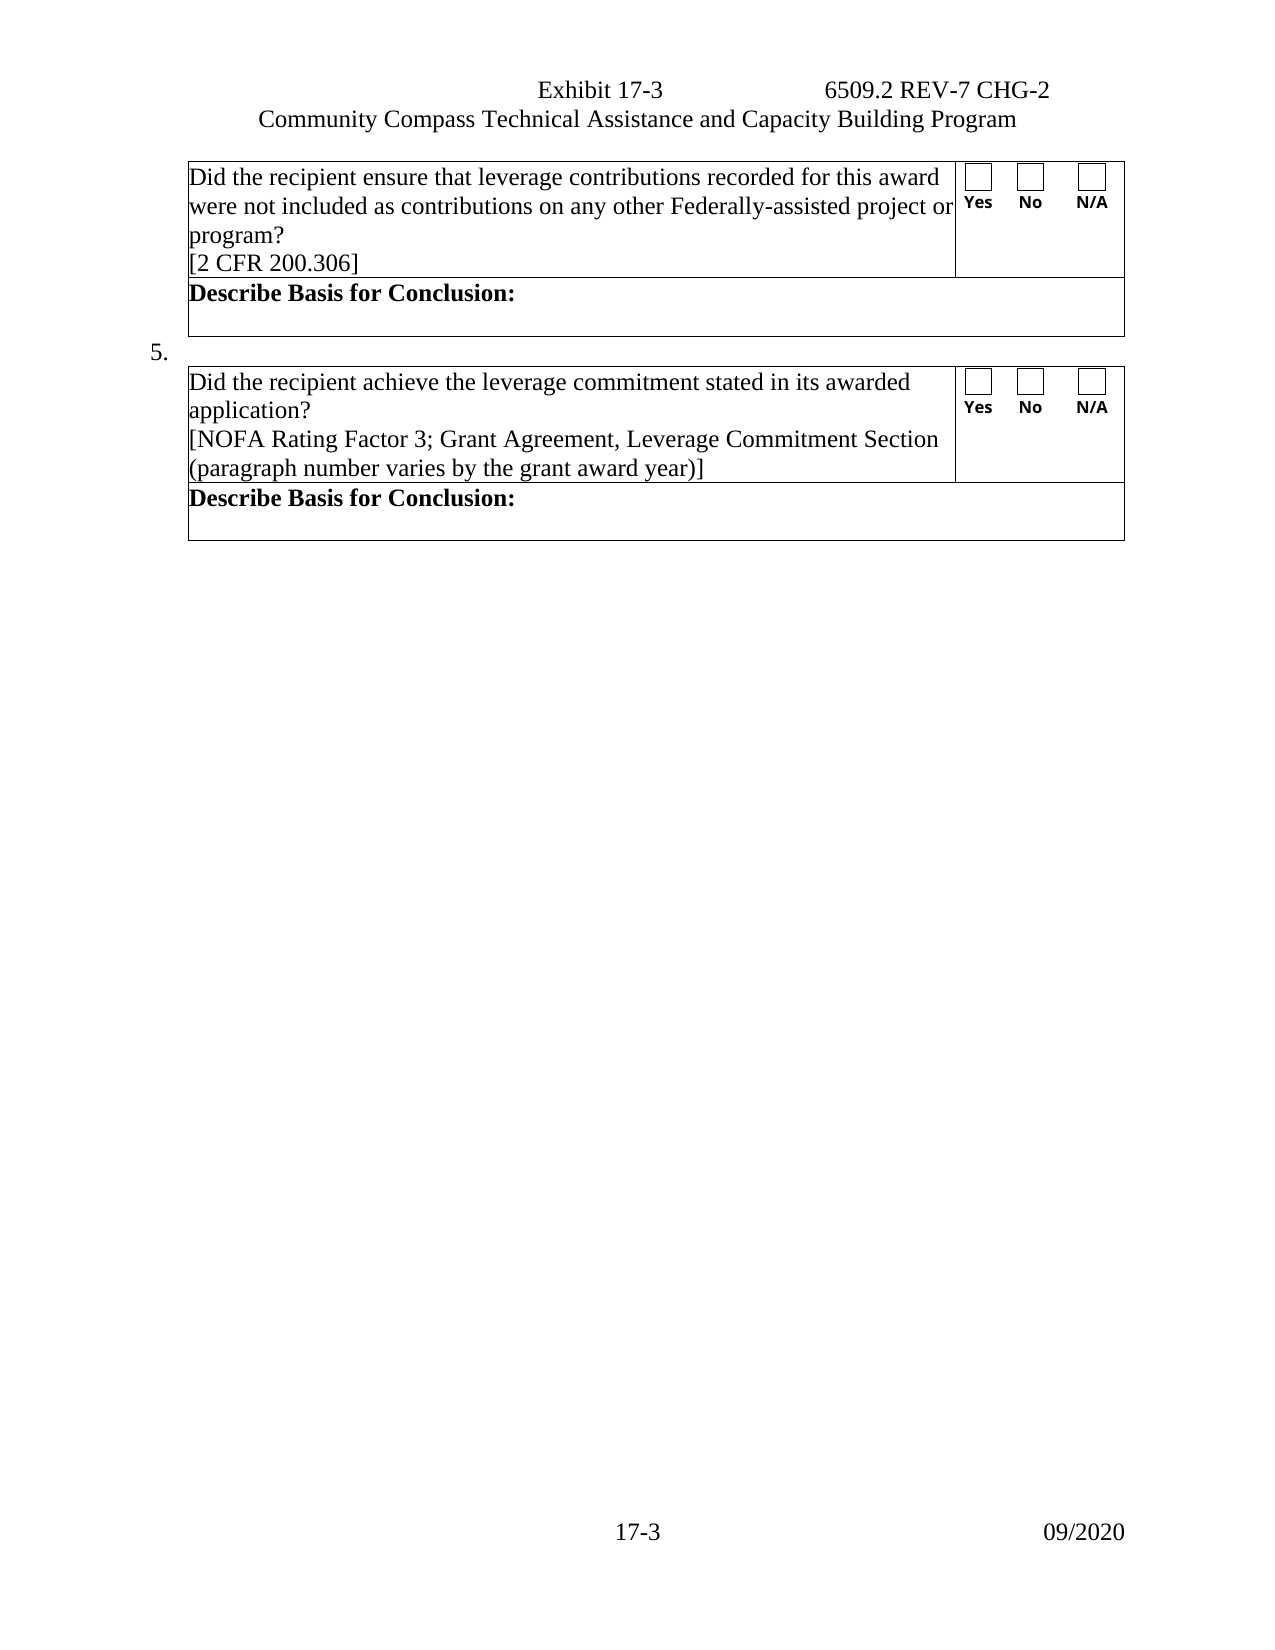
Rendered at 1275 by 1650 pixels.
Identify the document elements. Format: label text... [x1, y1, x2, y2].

table_header [956, 162, 1124, 277]
table_header [956, 367, 1124, 482]
text 5. [150, 337, 1125, 366]
table_cell Describe Basis for Conclusion: [189, 278, 1124, 336]
table_header Did the recipient achieve the leverage commitment stated in its awarded application? [NOFA Rating Factor 3; Grant Agreement, Leverage Commitment Section (paragraph number varies by the grant award year)] [189, 367, 955, 482]
table_header Did the recipient ensure that leverage contributions recorded for this award were not included as contributions on any other Federally-assisted project or program? [2 CFR 200.306] [189, 162, 955, 277]
table_cell Describe Basis for Conclusion: [189, 483, 1124, 540]
